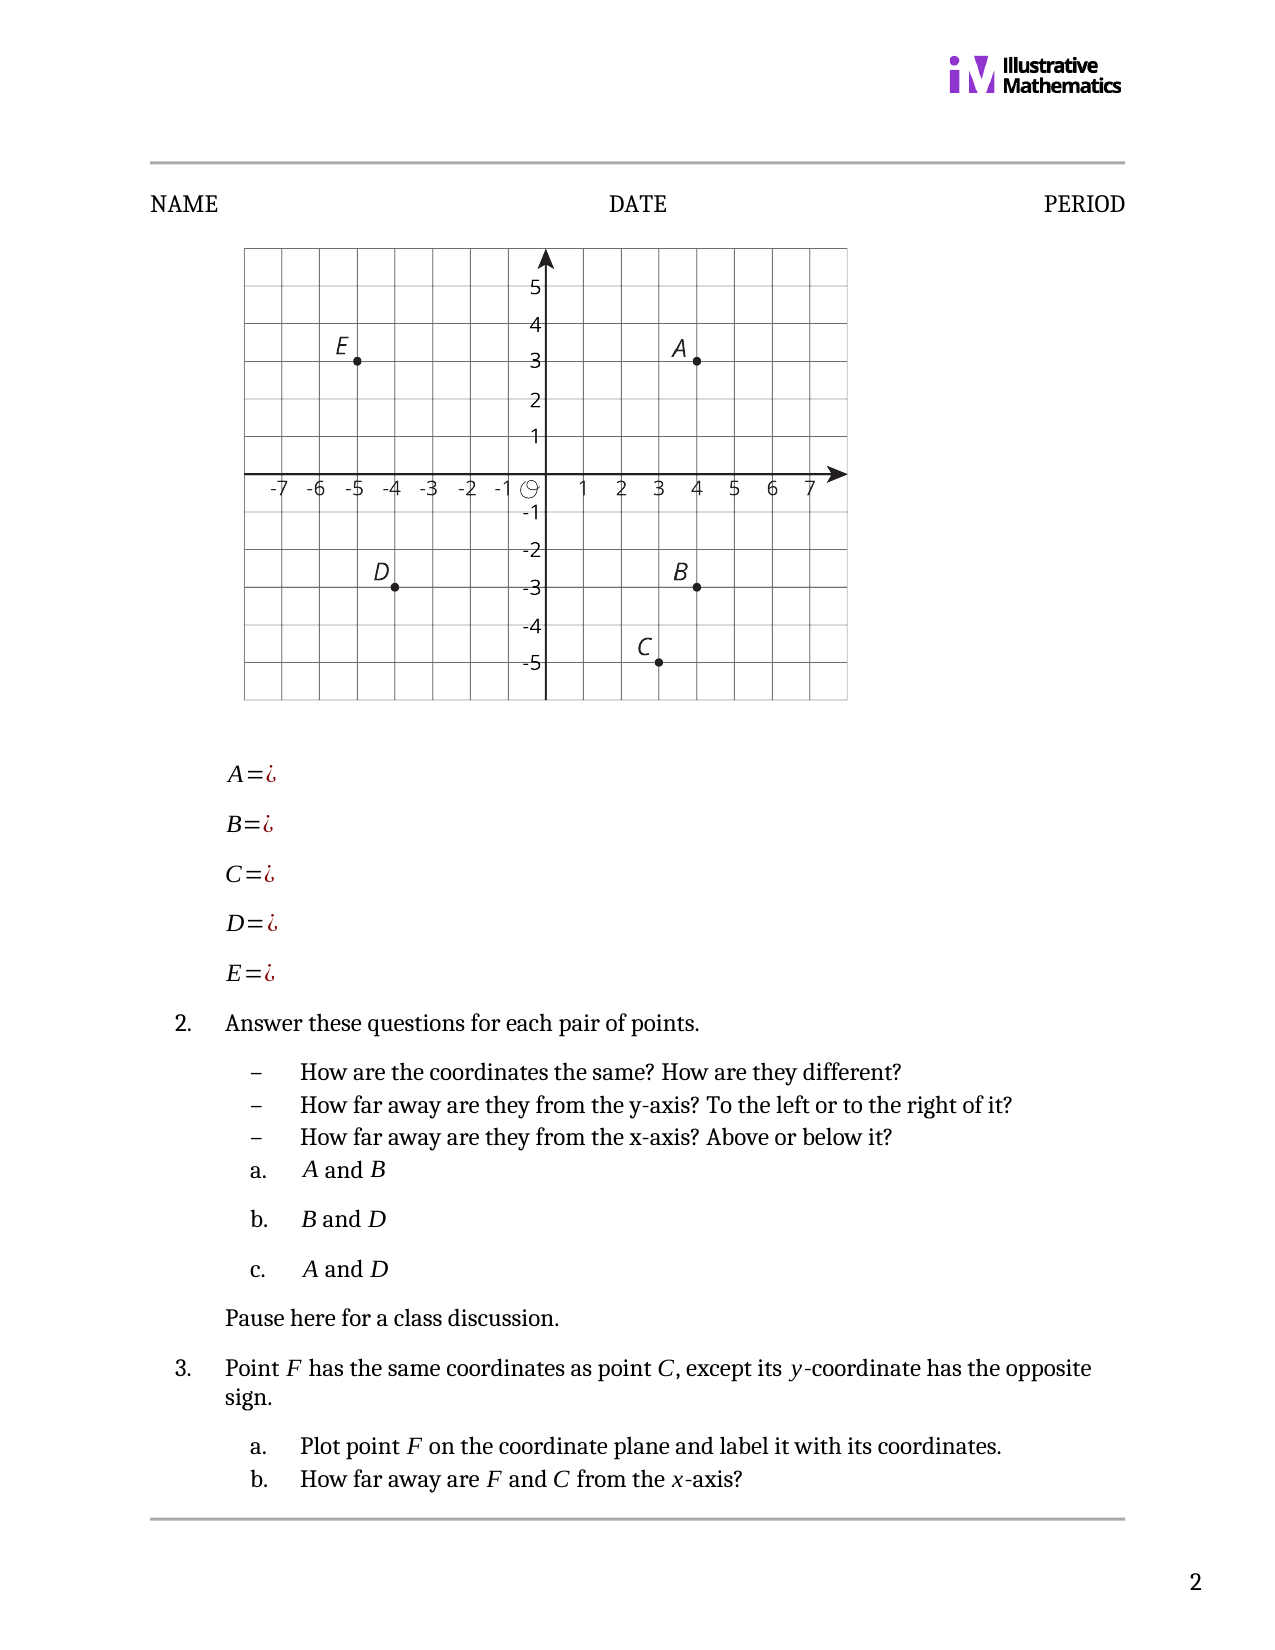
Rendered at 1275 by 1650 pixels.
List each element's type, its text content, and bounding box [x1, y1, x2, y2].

list Pause here for a class discussion. [175, 1304, 1125, 1333]
list and [250, 1205, 1125, 1234]
picture [243, 247, 848, 701]
list and [250, 1156, 1125, 1184]
picture [949, 55, 1121, 93]
list and [250, 1255, 1125, 1283]
list How are the coordinates the same? How are they different? [250, 1058, 1125, 1087]
list How far away are they from the y-axis? To the left or to the right of it? [250, 1091, 1125, 1119]
list How far away are and from the -axis? [250, 1465, 1125, 1493]
list Answer these questions for each pair of points. [175, 1008, 1125, 1037]
list How far away are they from the x-axis? Above or below it? [250, 1123, 1125, 1152]
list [250, 1432, 1125, 1461]
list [175, 1354, 1125, 1411]
